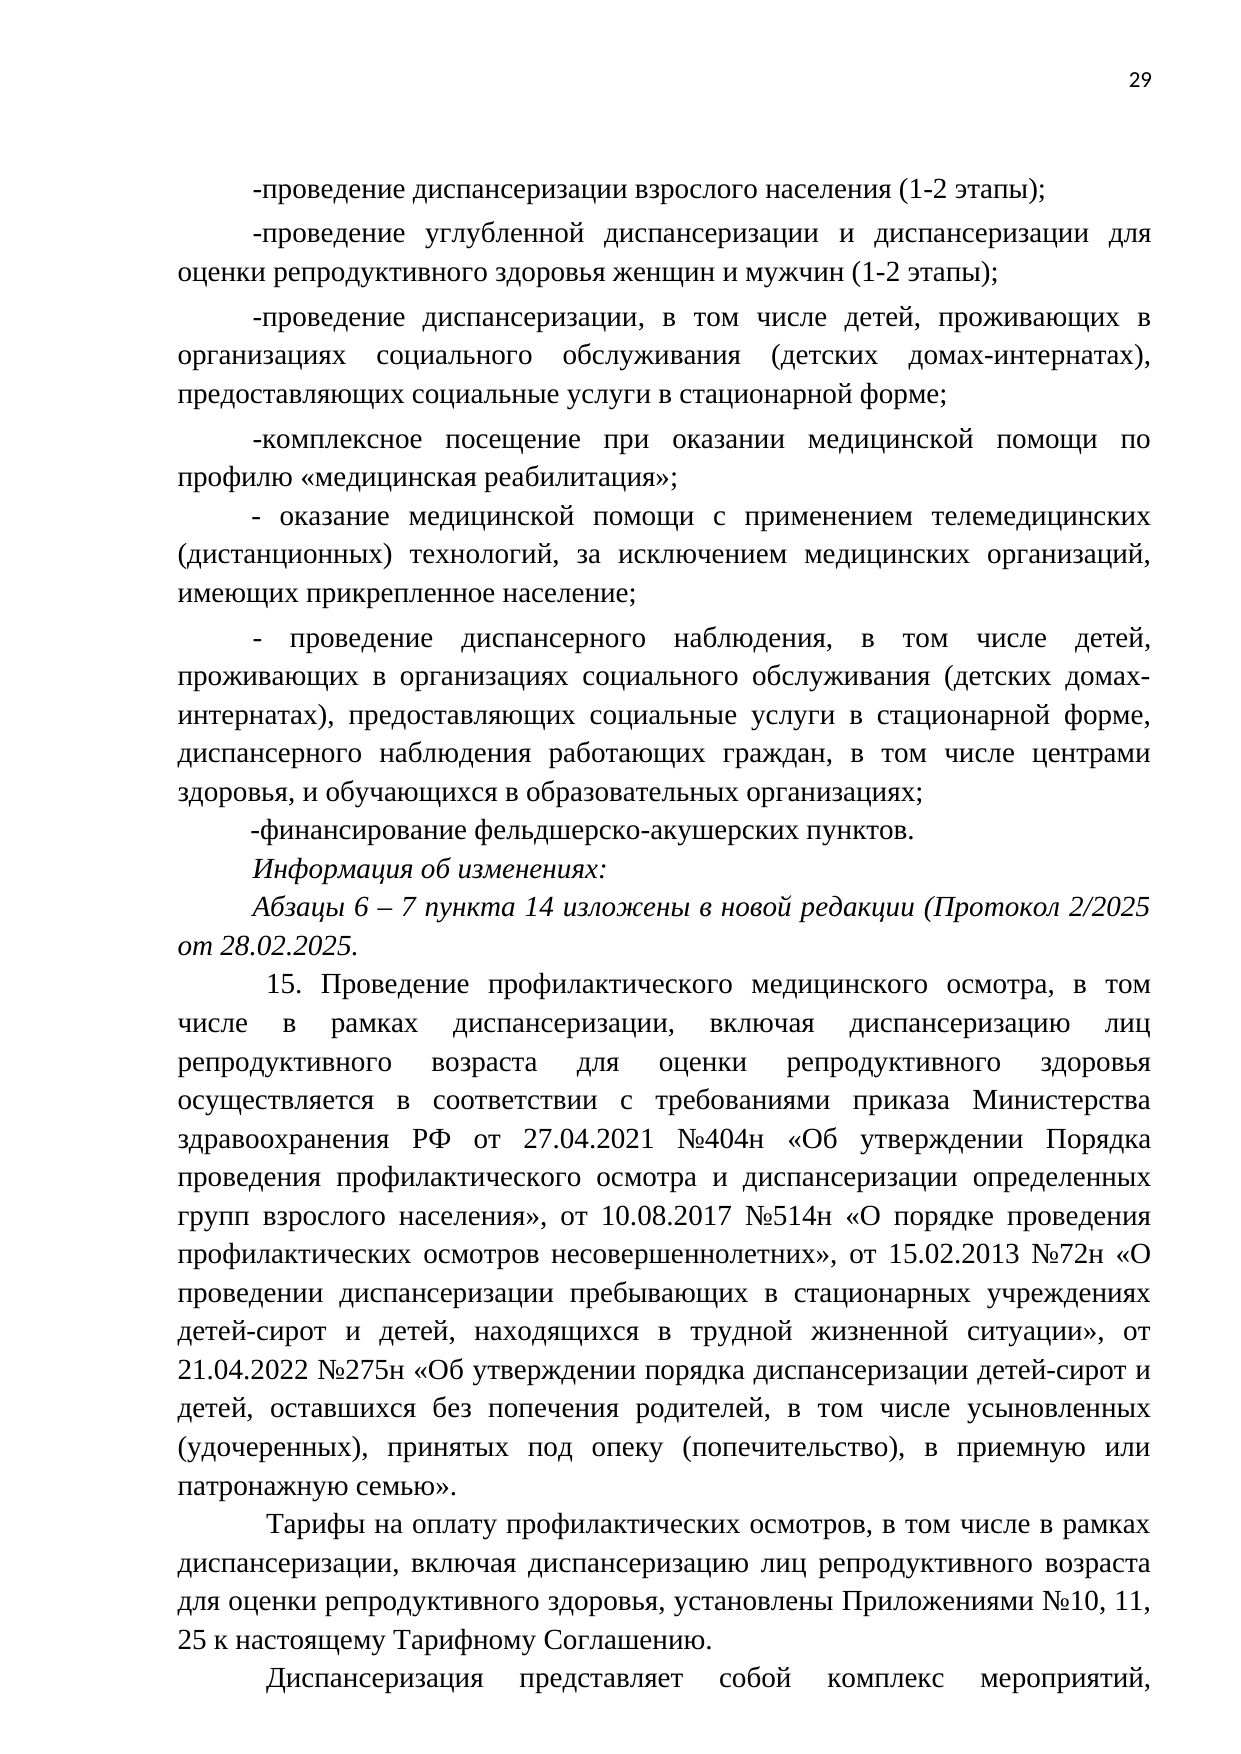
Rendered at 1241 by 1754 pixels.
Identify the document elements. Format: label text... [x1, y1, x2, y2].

text -проведение углубленной диспансеризации и диспансеризации для оценки репродуктивного здоровья женщин и мужчин (1-2 этапы); [177, 216, 1152, 288]
text -проведение диспансеризации, в том числе детей, проживающих в организациях социального обслуживания (детских домах-интернатах), предоставляющих социальные услуги в стационарной форме; [177, 299, 1152, 409]
text -комплексное посещение при оказании медицинской помощи по профилю «медицинская реабилитация»; [177, 421, 1152, 493]
text Тарифы на оплату профилактических осмотров, в том числе в рамках диспансеризации, включая диспансеризацию лиц репродуктивного возраста для оценки репродуктивного здоровья, установлены Приложениями №10, 11, 25 к настоящему Тарифному Соглашению. [177, 1506, 1152, 1655]
text -финансирование фельдшерско-акушерских пунктов. [177, 812, 1152, 846]
text 15. Проведение профилактического медицинского осмотра, в том числе в рамках диспансеризации, включая диспансеризацию лиц репродуктивного возраста для оценки репродуктивного здоровья осуществляется в соответствии с требованиями приказа Министерства здравоохранения РФ от 27.04.2021 №404н «Об утверждении Порядка проведения профилактического осмотра и диспансеризации определенных групп взрослого населения», от 10.08.2017 №514н «О порядке проведения профилактических осмотров несовершеннолетних», от 15.02.2013 №72н «О проведении диспансеризации пребывающих в стационарных учреждениях детей-сирот и детей, находящихся в трудной жизненной ситуации», от 21.04.2022 №275н «Об утверждении порядка диспансеризации детей-сирот и детей, оставшихся без попечения родителей, в том числе усыновленных (удочеренных), принятых под опеку (попечительство), в приемную или патронажную семью». [177, 967, 1152, 1501]
text Информация об изменениях: [177, 851, 1152, 884]
text Абзацы 6 – 7 пункта 14 изложены в новой редакции (Протокол 2/2025 от 28.02.2025. [177, 889, 1152, 962]
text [177, 1660, 1152, 1694]
text - оказание медицинской помощи с применением телемедицинских (дистанционных) технологий, за исключением медицинских организаций, имеющих прикрепленное население; [177, 498, 1152, 608]
text - проведение диспансерного наблюдения, в том числе детей, проживающих в организациях социального обслуживания (детских домах-интернатах), предоставляющих социальные услуги в стационарной форме, диспансерного наблюдения работающих граждан, в том числе центрами здоровья, и обучающихся в образовательных организациях; [177, 620, 1152, 807]
text -проведение диспансеризации взрослого населения (1-2 этапы); [177, 171, 1152, 204]
